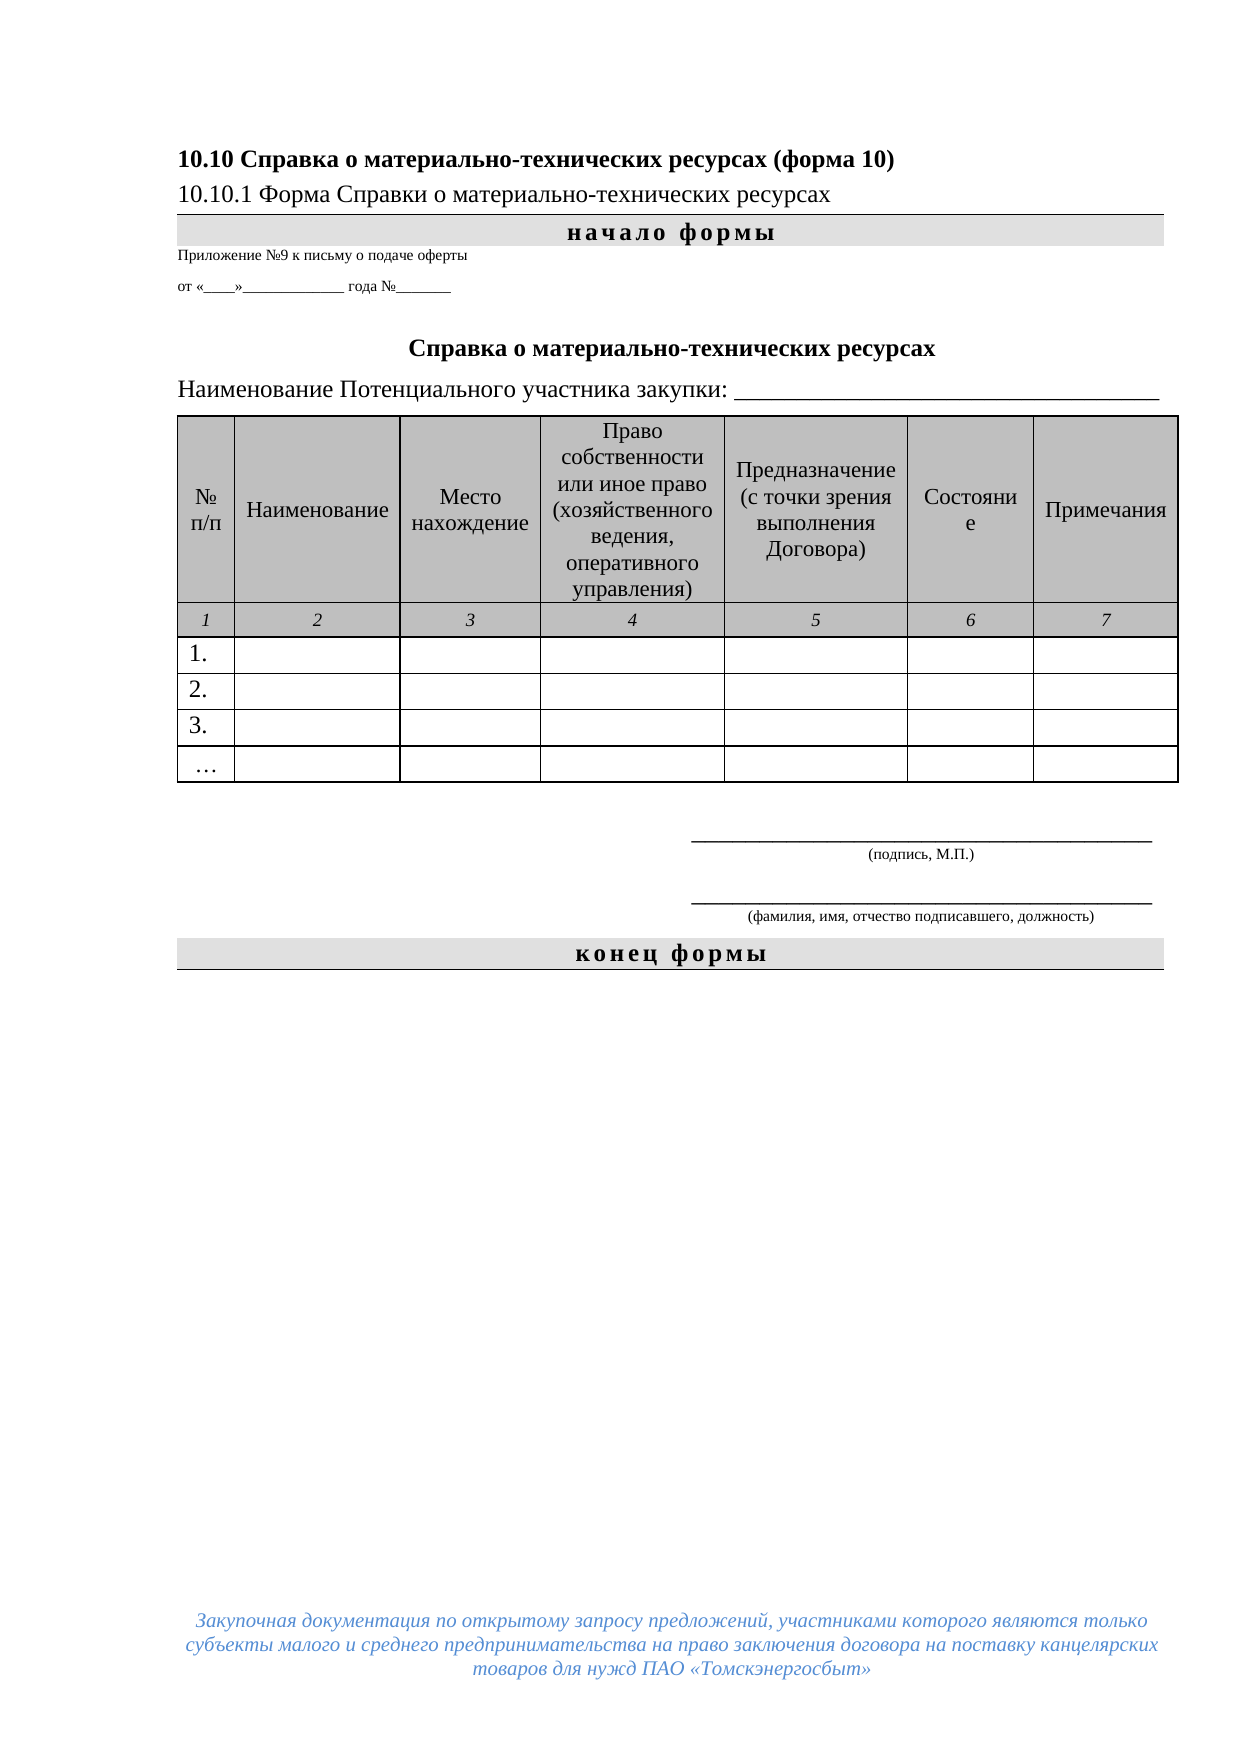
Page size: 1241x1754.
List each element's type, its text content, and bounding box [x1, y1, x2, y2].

table_cell [908, 747, 1033, 781]
table_cell … [178, 747, 234, 781]
text конец формы [177, 938, 1164, 969]
table_header Место нахождение [401, 417, 540, 601]
table_cell [541, 710, 724, 745]
table_cell [541, 747, 724, 781]
table_cell 4 [541, 603, 724, 636]
table_cell [541, 674, 724, 709]
table_header __________________________________ (подпись, М.П.) [679, 783, 1163, 876]
table_cell [541, 638, 724, 672]
text Приложение №9 к письму о подаче оферты от «____»_____________ года №_______ [177, 246, 1167, 308]
table_cell [401, 747, 540, 781]
text 10.10.1 Форма Справки о материально-технических ресурсах [177, 179, 1167, 207]
table_cell [908, 674, 1033, 709]
table_cell [178, 710, 234, 745]
text Справка о материально-технических ресурсах [177, 333, 1167, 362]
table_cell [1034, 674, 1177, 709]
table_cell [725, 674, 907, 709]
table_cell [401, 638, 540, 672]
table_cell 5 [725, 603, 907, 636]
table_cell [401, 674, 540, 709]
table_cell [401, 710, 540, 745]
table_cell [235, 747, 399, 781]
table_cell 7 [1034, 603, 1177, 636]
table_cell 3 [401, 603, 540, 636]
table_cell __________________________________ (фамилия, имя, отчество подписавшего, должность) [679, 876, 1163, 938]
table_cell [1034, 747, 1177, 781]
table_cell [178, 638, 234, 672]
text 10.10 Справка о материально-технических ресурсах (форма 10) [177, 144, 1167, 172]
text начало формы [177, 215, 1164, 246]
table_cell [1034, 710, 1177, 745]
table_cell [725, 638, 907, 672]
text Наименование Потенциального участника закупки: __________________________________ [177, 374, 1167, 403]
table_cell 2 [235, 603, 399, 636]
table_cell [725, 710, 907, 745]
table_cell 1 [178, 603, 234, 636]
table_cell [235, 710, 399, 745]
table_cell [908, 710, 1033, 745]
table_cell [235, 674, 399, 709]
table_cell [235, 638, 399, 672]
table_cell [725, 747, 907, 781]
table_header Примечания [1034, 417, 1177, 601]
table_cell [178, 674, 234, 709]
table_header Состояние [908, 417, 1033, 601]
table_header № п/п [178, 417, 234, 601]
table_header Предназначение (с точки зрения выполнения Договора) [725, 417, 907, 601]
table_cell [908, 638, 1033, 672]
table_cell 6 [908, 603, 1033, 636]
table_header Право собственности или иное право (хозяйственного ведения, оперативного управления) [541, 417, 724, 601]
table_header Наименование [235, 417, 399, 601]
table_cell [1034, 638, 1177, 672]
